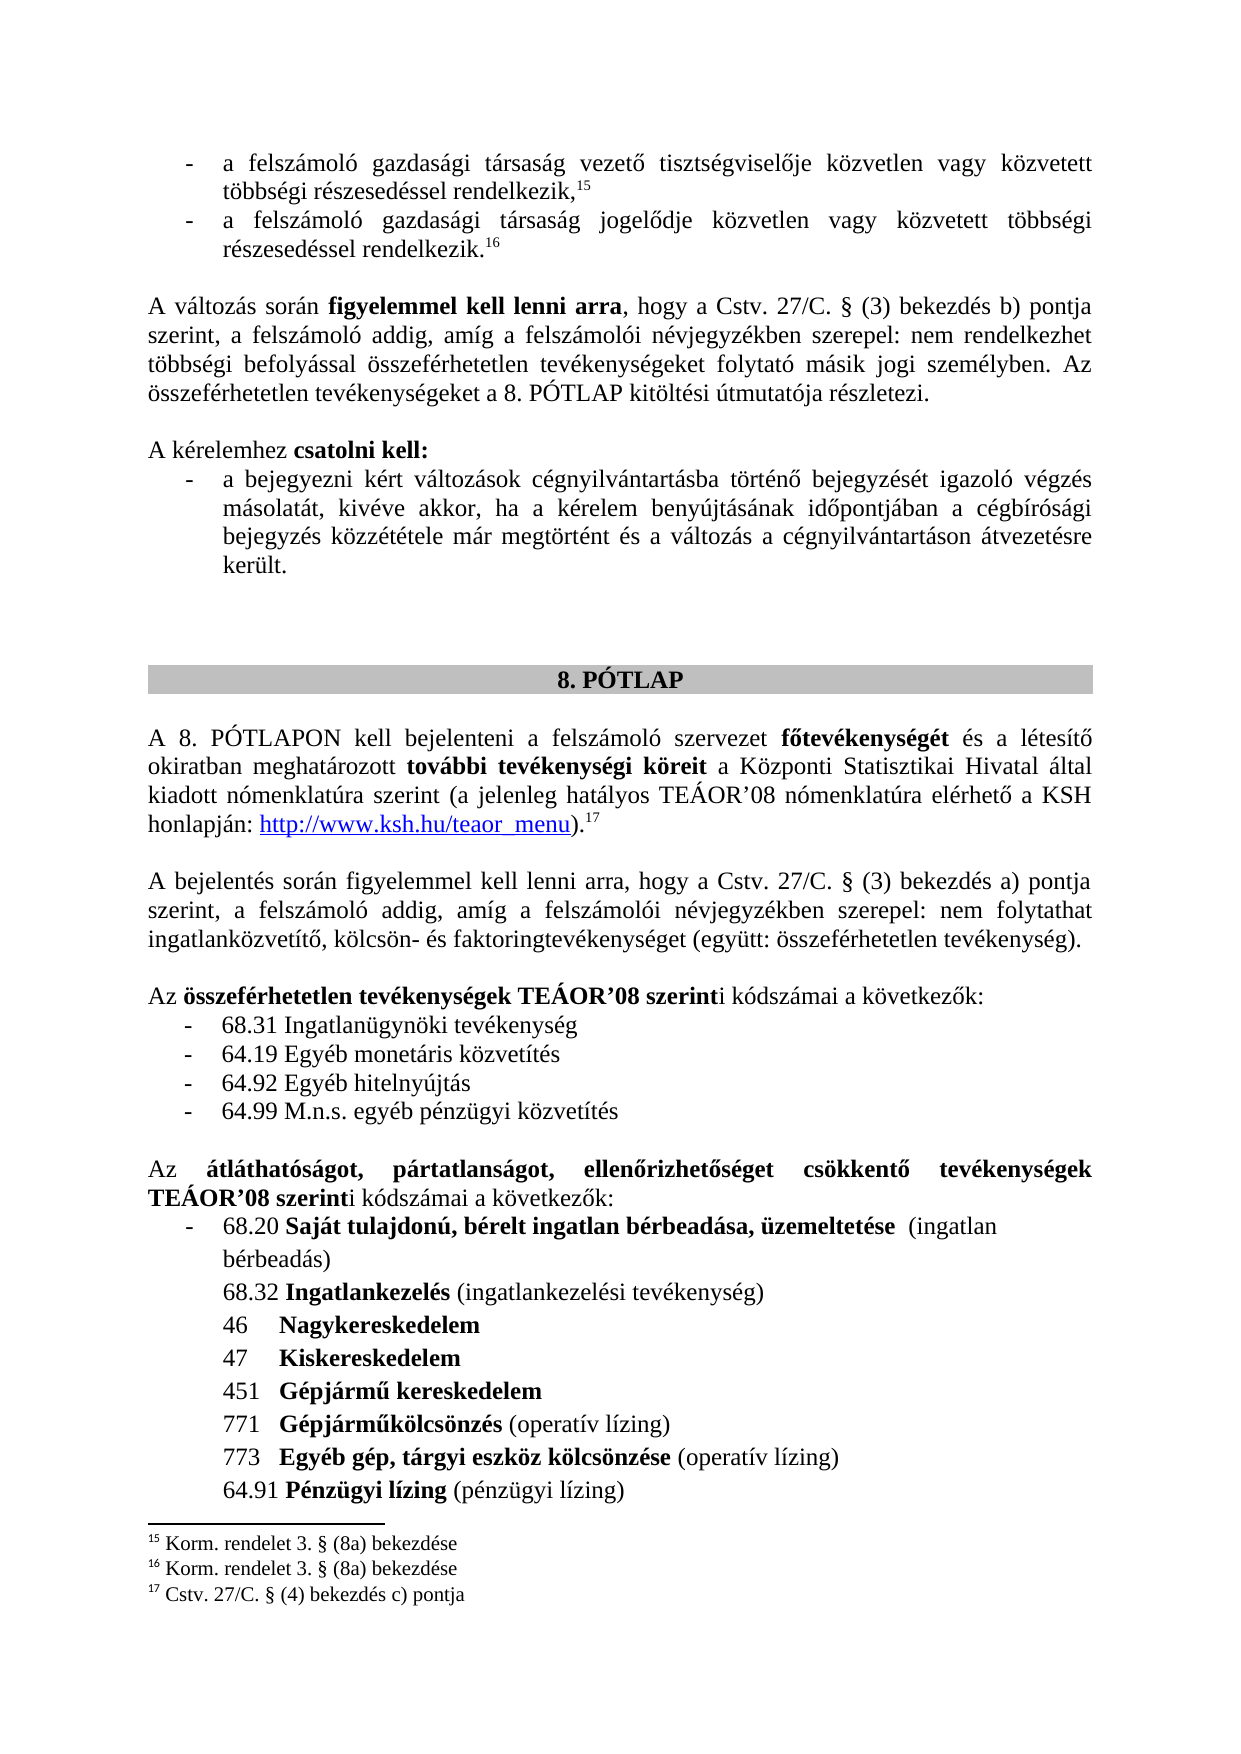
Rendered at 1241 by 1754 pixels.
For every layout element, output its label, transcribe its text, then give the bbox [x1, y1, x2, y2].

list a felszámoló gazdasági társaság jogelődje közvetlen vagy közvetett többségi részesedéssel rendelkezik. [185, 205, 1093, 263]
text A változás során figyelemmel kell lenni arra, hogy a Cstv. 27/C. § (3) bekezdés b) pontja szerint, a felszámoló addig, amíg a felszámolói névjegyzékben szerepel: nem rendelkezhet többségi befolyással összeférhetetlen tevékenységeket folytató másik jogi személyben. Az összeférhetetlen tevékenységeket a 8. PÓTLAP kitöltési útmutatója részletezi. [148, 291, 1093, 406]
list a felszámoló gazdasági társaság vezető tisztségviselője közvetlen vagy közvetett többségi részesedéssel rendelkezik, [185, 148, 1093, 205]
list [185, 1211, 1093, 1504]
list 64.99 M.n.s. egyéb pénzügyi közvetítés [184, 1096, 1093, 1125]
text A 8. PÓTLAPON kell bejelenteni a felszámoló szervezet főtevékenységét és a létesítő okiratban meghatározott további tevékenységi köreit a Központi Statisztikai Hivatal által kiadott nómenklatúra szerint (a jelenleg hatályos TEÁOR’08 nómenklatúra elérhető a KSH honlapján: http://www.ksh.hu/teaor_menu). [148, 723, 1093, 838]
text A kérelemhez csatolni kell: [148, 435, 1093, 464]
list a bejegyezni kért változások cégnyilvántartásba történő bejegyzését igazoló végzés másolatát, kivéve akkor, ha a kérelem benyújtásának időpontjában a cégbírósági bejegyzés közzététele már megtörtént és a változás a cégnyilvántartáson átvezetésre került. [185, 464, 1093, 579]
text Az összeférhetetlen tevékenységek TEÁOR’08 szerinti kódszámai a következők: [148, 981, 1093, 1010]
text 8. PÓTLAP [148, 665, 1093, 694]
list 68.31 Ingatlanügynöki tevékenység [184, 1010, 1093, 1039]
list 64.19 Egyéb monetáris közvetítés [184, 1039, 1093, 1068]
list 64.92 Egyéb hitelnyújtás [184, 1068, 1093, 1096]
text Az átláthatóságot, pártatlanságot, ellenőrizhetőséget csökkentő tevékenységek TEÁOR’08 szerinti kódszámai a következők: [148, 1154, 1093, 1211]
text A bejelentés során figyelemmel kell lenni arra, hogy a Cstv. 27/C. § (3) bekezdés a) pontja szerint, a felszámoló addig, amíg a felszámolói névjegyzékben szerepel: nem folytathat ingatlanközvetítő, kölcsön- és faktoringtevékenységet (együtt: összeférhetetlen tevékenység). [148, 866, 1093, 953]
